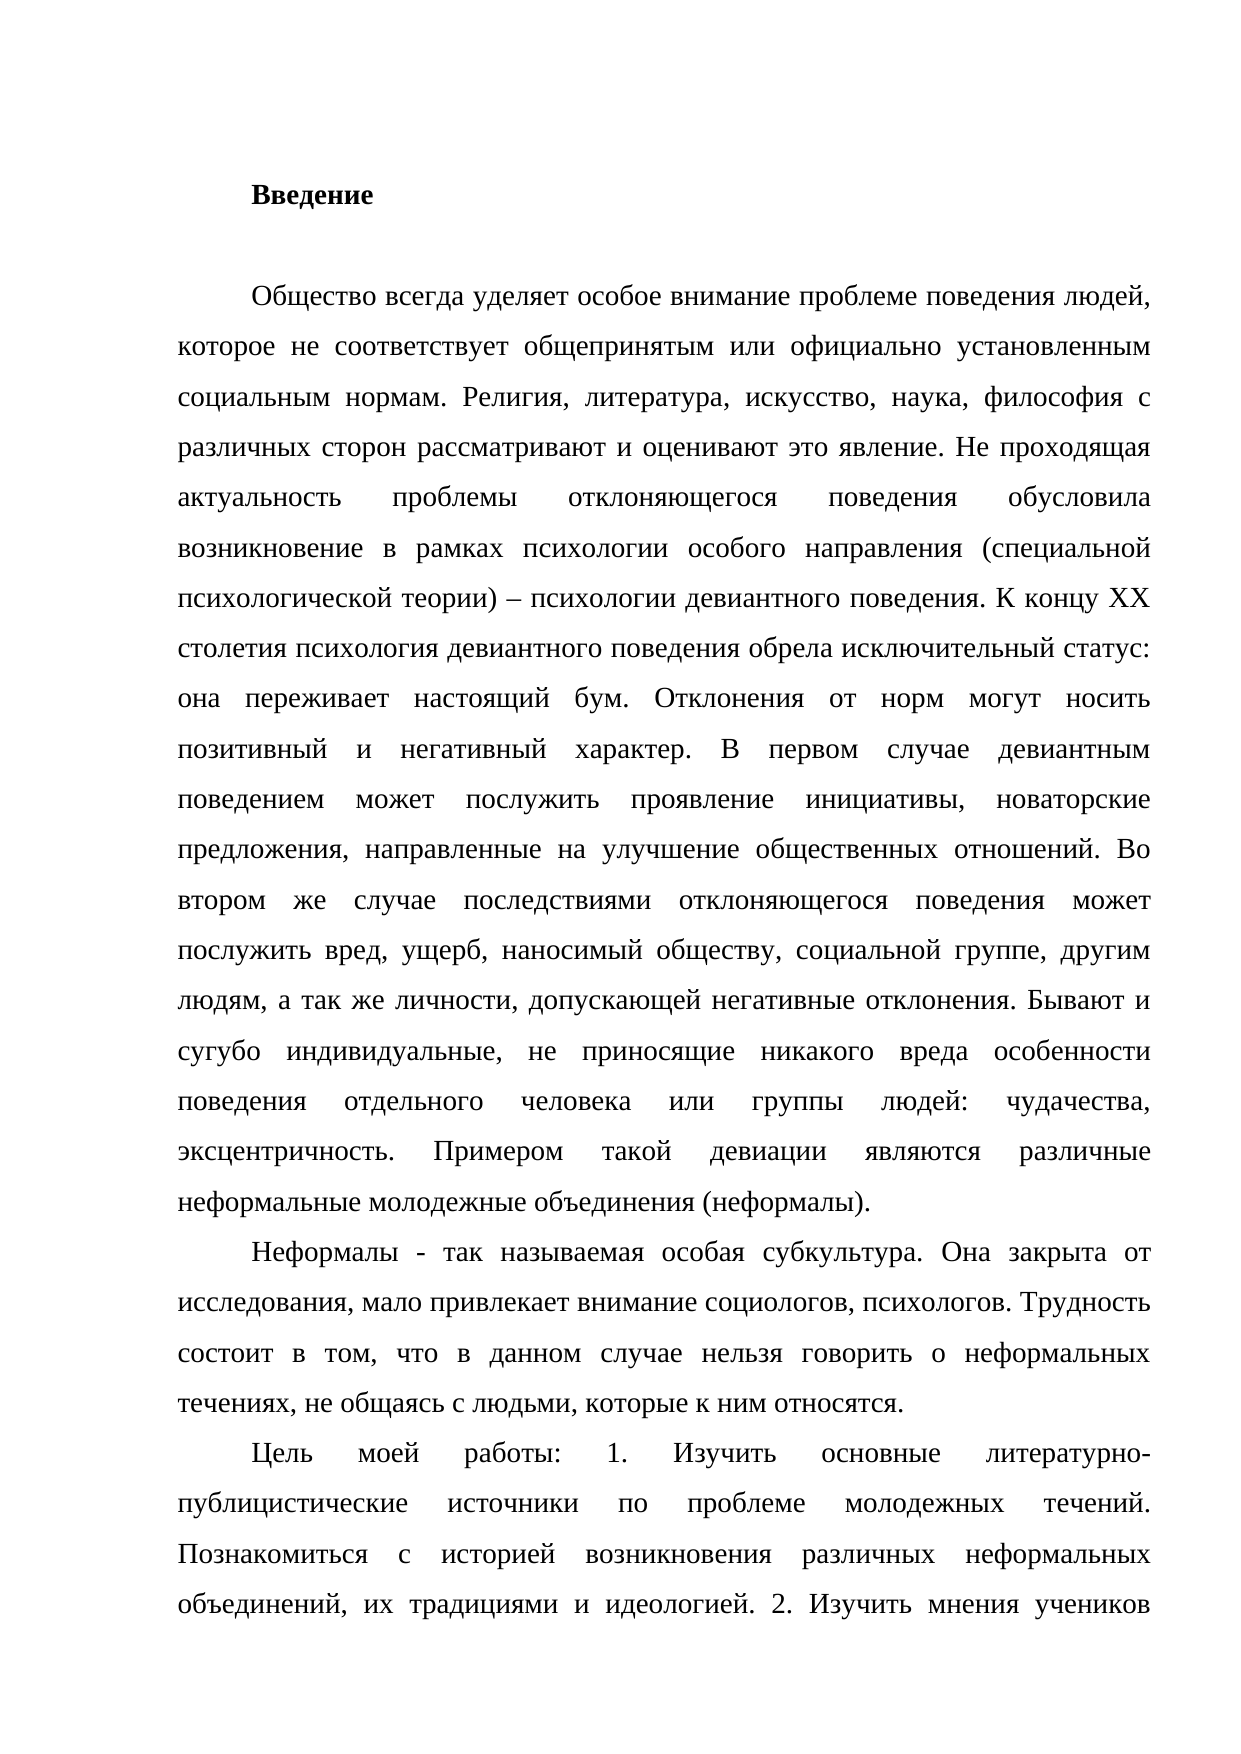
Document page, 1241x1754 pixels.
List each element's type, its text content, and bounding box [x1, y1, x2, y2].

text Введение [177, 177, 1152, 211]
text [177, 1435, 1152, 1620]
text Общество всегда уделяет особое внимание проблеме поведения людей, которое не соответствует общепринятым или официально установленным социальным нормам. Религия, литература, искусство, наука, философия с различных сторон рассматривают и оценивают это явление. Не проходящая актуальность проблемы отклоняющегося поведения обусловила возникновение в рамках психологии особого направления (специальной психологической теории) – психологии девиантного поведения. К концу ХХ столетия психология девиантного поведения обрела исключительный статус: она переживает настоящий бум. Отклонения от норм могут носить позитивный и негативный характер. В первом случае девиантным поведением может послужить проявление инициативы, новаторские предложения, направленные на улучшение общественных отношений. Во втором же случае последствиями отклоняющегося поведения может послужить вред, ущерб, наносимый обществу, социальной группе, другим людям, а так же личности, допускающей негативные отклонения. Бывают и сугубо индивидуальные, не приносящие никакого вреда особенности поведения отдельного человека или группы людей: чудачества, эксцентричность. Примером такой девиации являются различные неформальные молодежные объединения (неформалы). [177, 278, 1152, 1217]
text Неформалы - так называемая особая субкультура. Она закрыта от исследования, мало привлекает внимание социологов, психологов. Трудность состоит в том, что в данном случае нельзя говорить о неформальных течениях, не общаясь с людьми, которые к ним относятся. [177, 1234, 1152, 1418]
